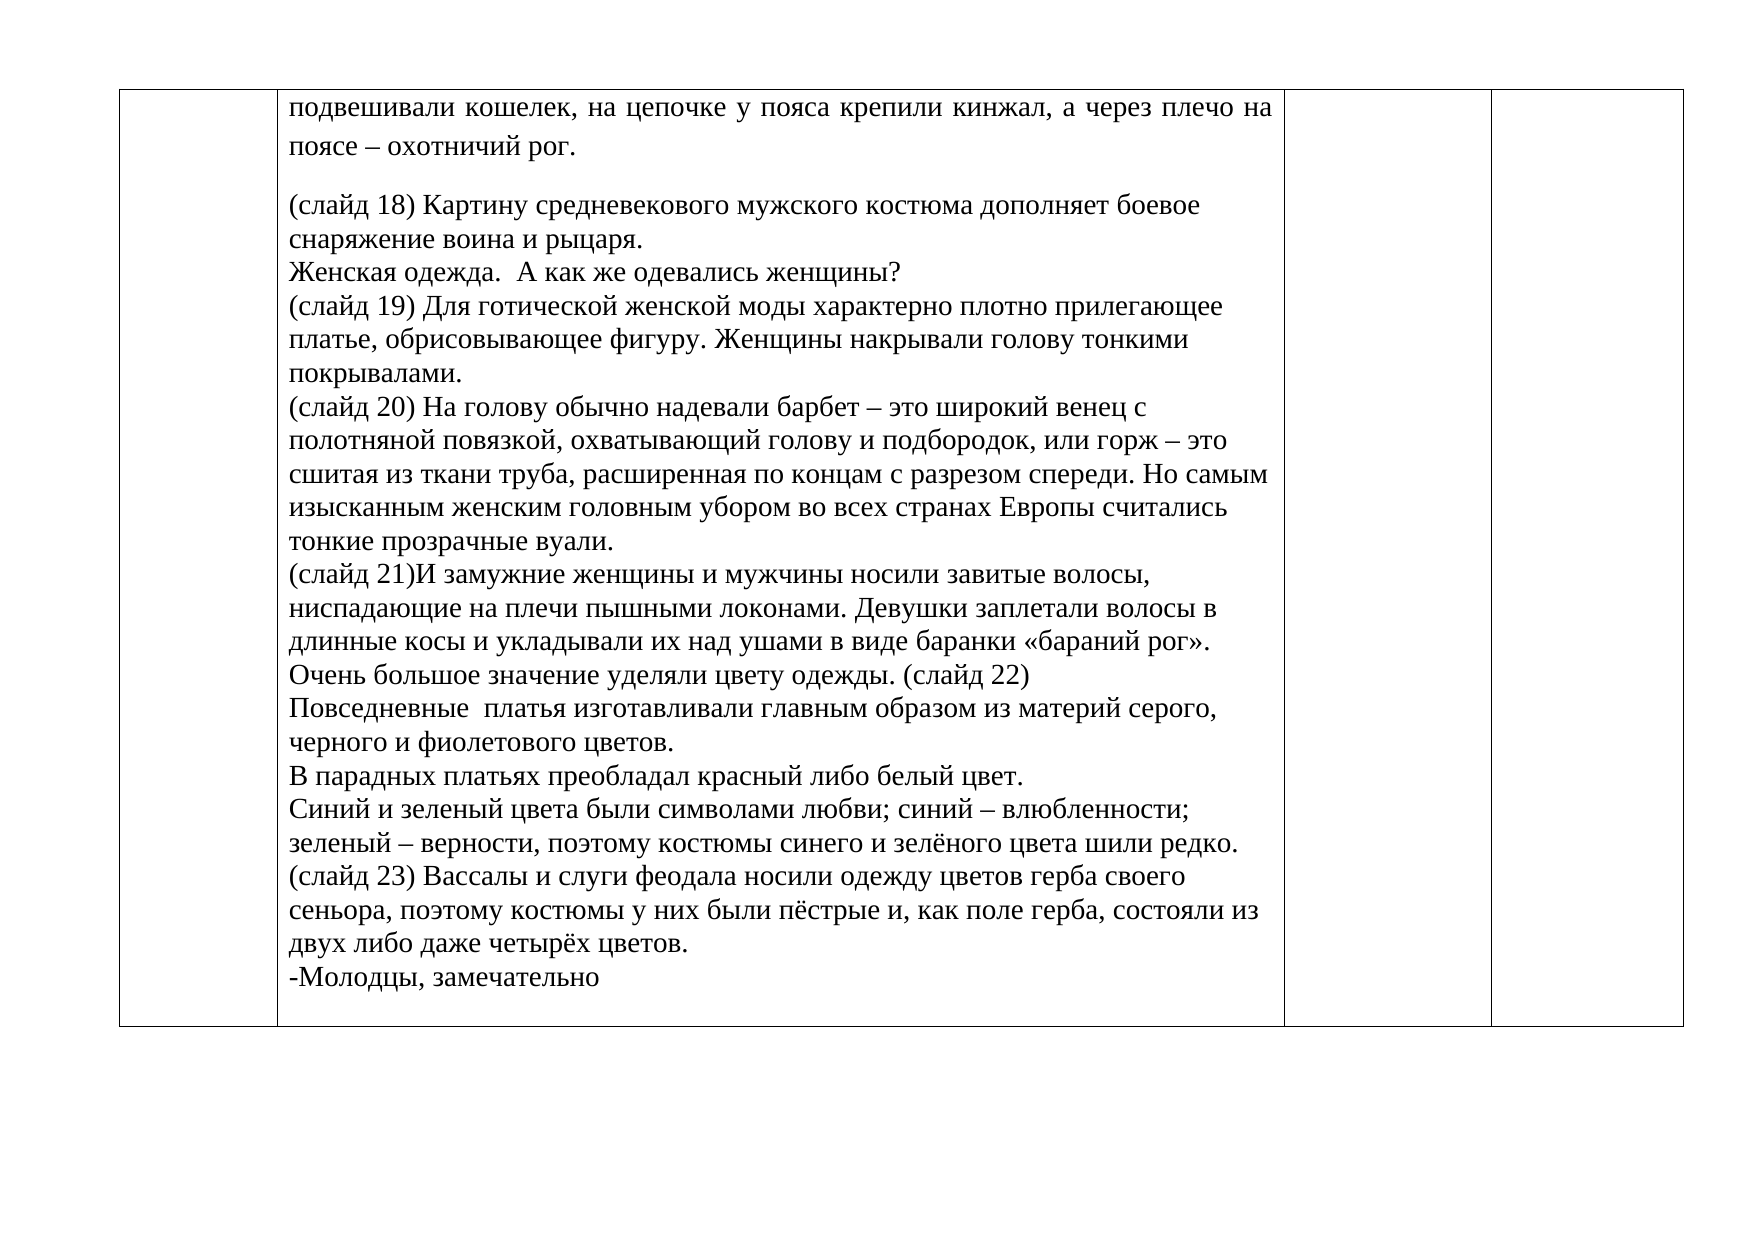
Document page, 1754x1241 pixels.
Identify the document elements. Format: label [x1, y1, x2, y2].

table_cell [278, 90, 1284, 1026]
table_cell [120, 90, 277, 1026]
table_cell [1492, 90, 1683, 1026]
table_cell [1285, 90, 1491, 1026]
